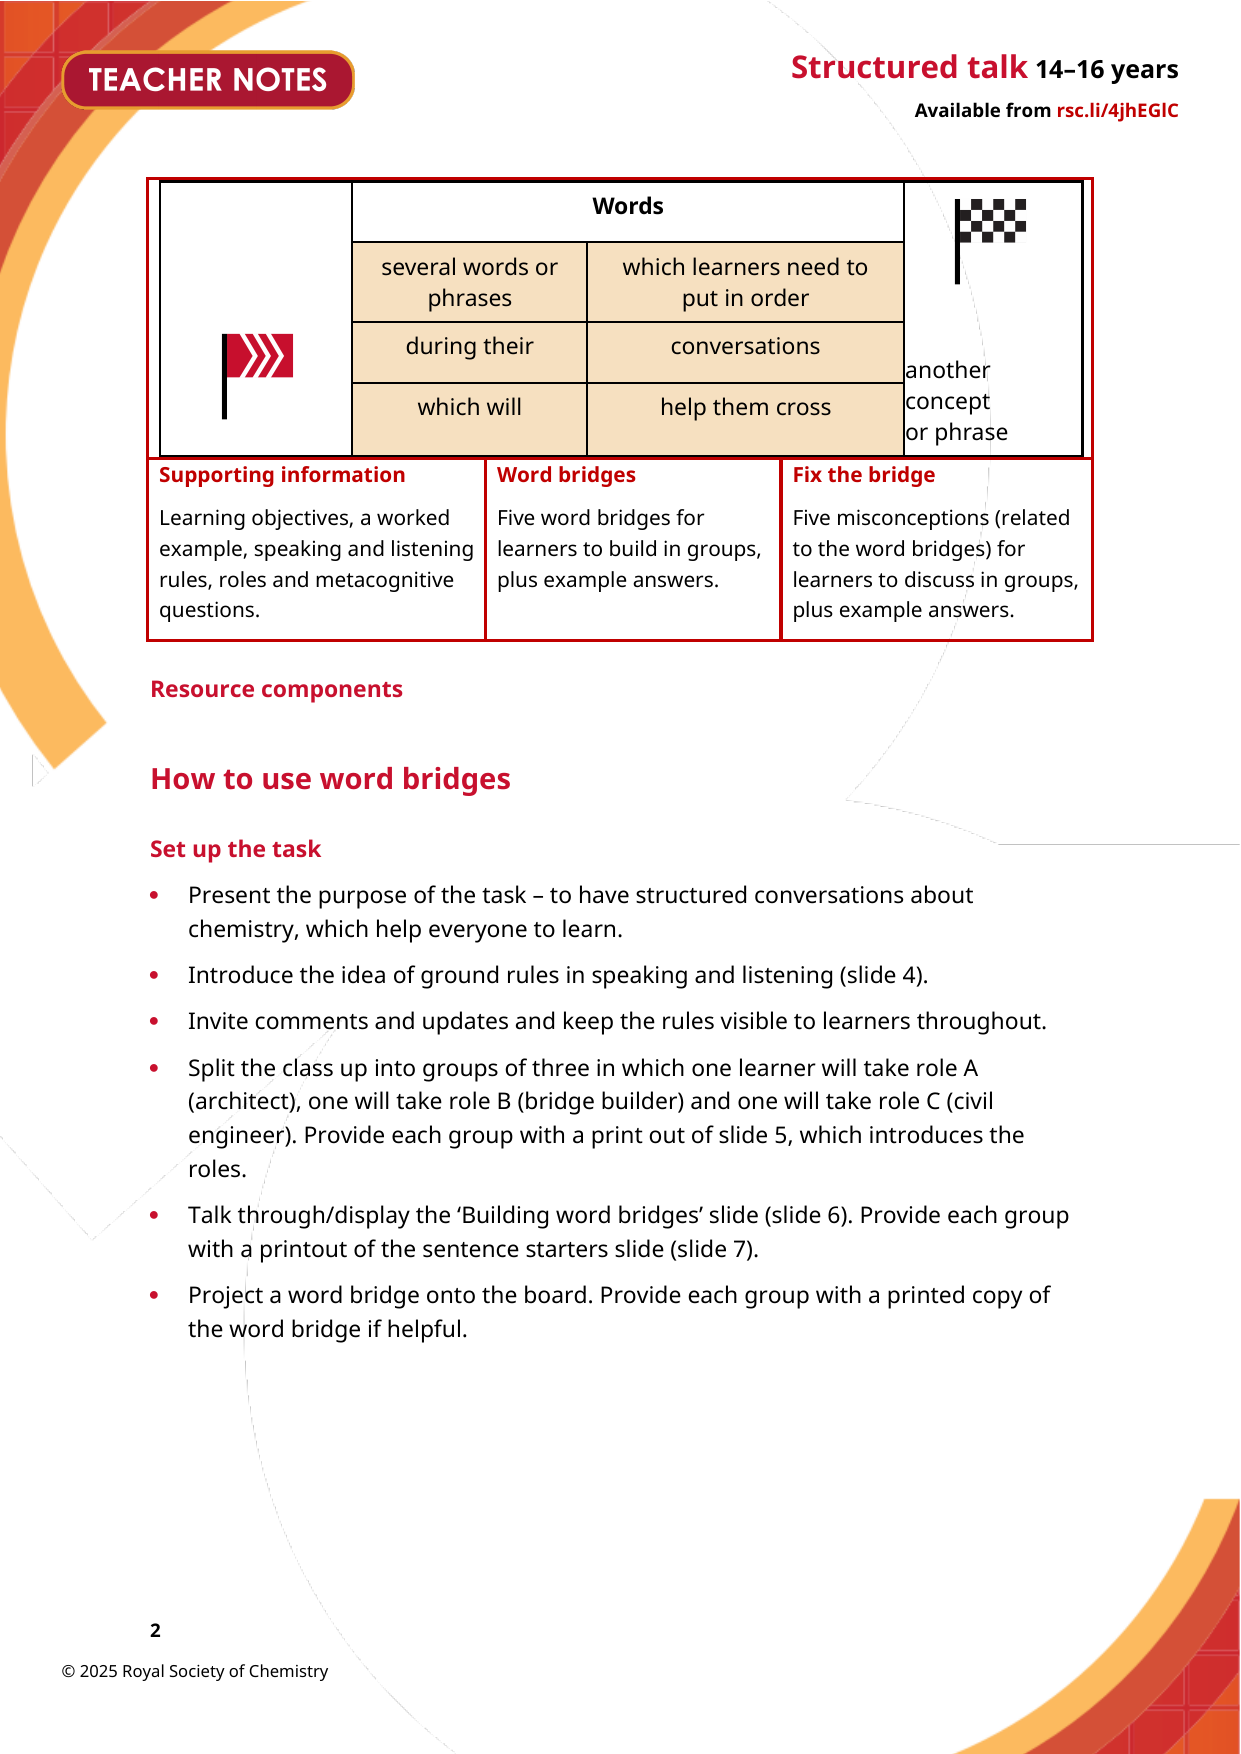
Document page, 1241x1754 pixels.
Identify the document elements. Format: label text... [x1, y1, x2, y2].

table_cell Fix the bridge Five misconceptions (related to the word bridges) for learners to discuss in groups, plus example answers. [783, 460, 1091, 638]
list Present the purpose of the task – to have structured conversations about chemistry, which help everyone to learn. [150, 879, 1090, 944]
picture [212, 327, 300, 424]
text How to use word bridges [150, 759, 1090, 798]
picture [947, 190, 1040, 286]
picture [61, 50, 355, 110]
table_cell Word bridges Five word bridges for learners to build in groups, plus example answers. [487, 460, 779, 638]
list Split the class up into groups of three in which one learner will take role A (architect), one will take role B (bridge builder) and one will take role C (civil engineer). Provide each group with a print out of slide 5, which introduces the roles. [150, 1051, 1090, 1184]
table_header [905, 183, 1081, 455]
text Resource components [150, 673, 1090, 704]
list Talk through/display the ‘Building word bridges’ slide (slide 6). Provide each group with a printout of the sentence starters slide (slide 7). [150, 1199, 1090, 1264]
text Set up the task [150, 833, 1090, 864]
table_header [353, 183, 903, 241]
list Invite comments and updates and keep the rules visible to learners throughout. [150, 1005, 1090, 1036]
table_header [161, 183, 351, 455]
table_header [1084, 180, 1091, 457]
table_cell Supporting information Learning objectives, a worked example, speaking and listening rules, roles and metacognitive questions. [149, 460, 484, 638]
list Project a word bridge onto the board. Provide each group with a printed copy of the word bridge if helpful. [150, 1279, 1090, 1344]
list Introduce the idea of ground rules in speaking and listening (slide 4). [150, 959, 1090, 990]
table_header [149, 180, 159, 457]
